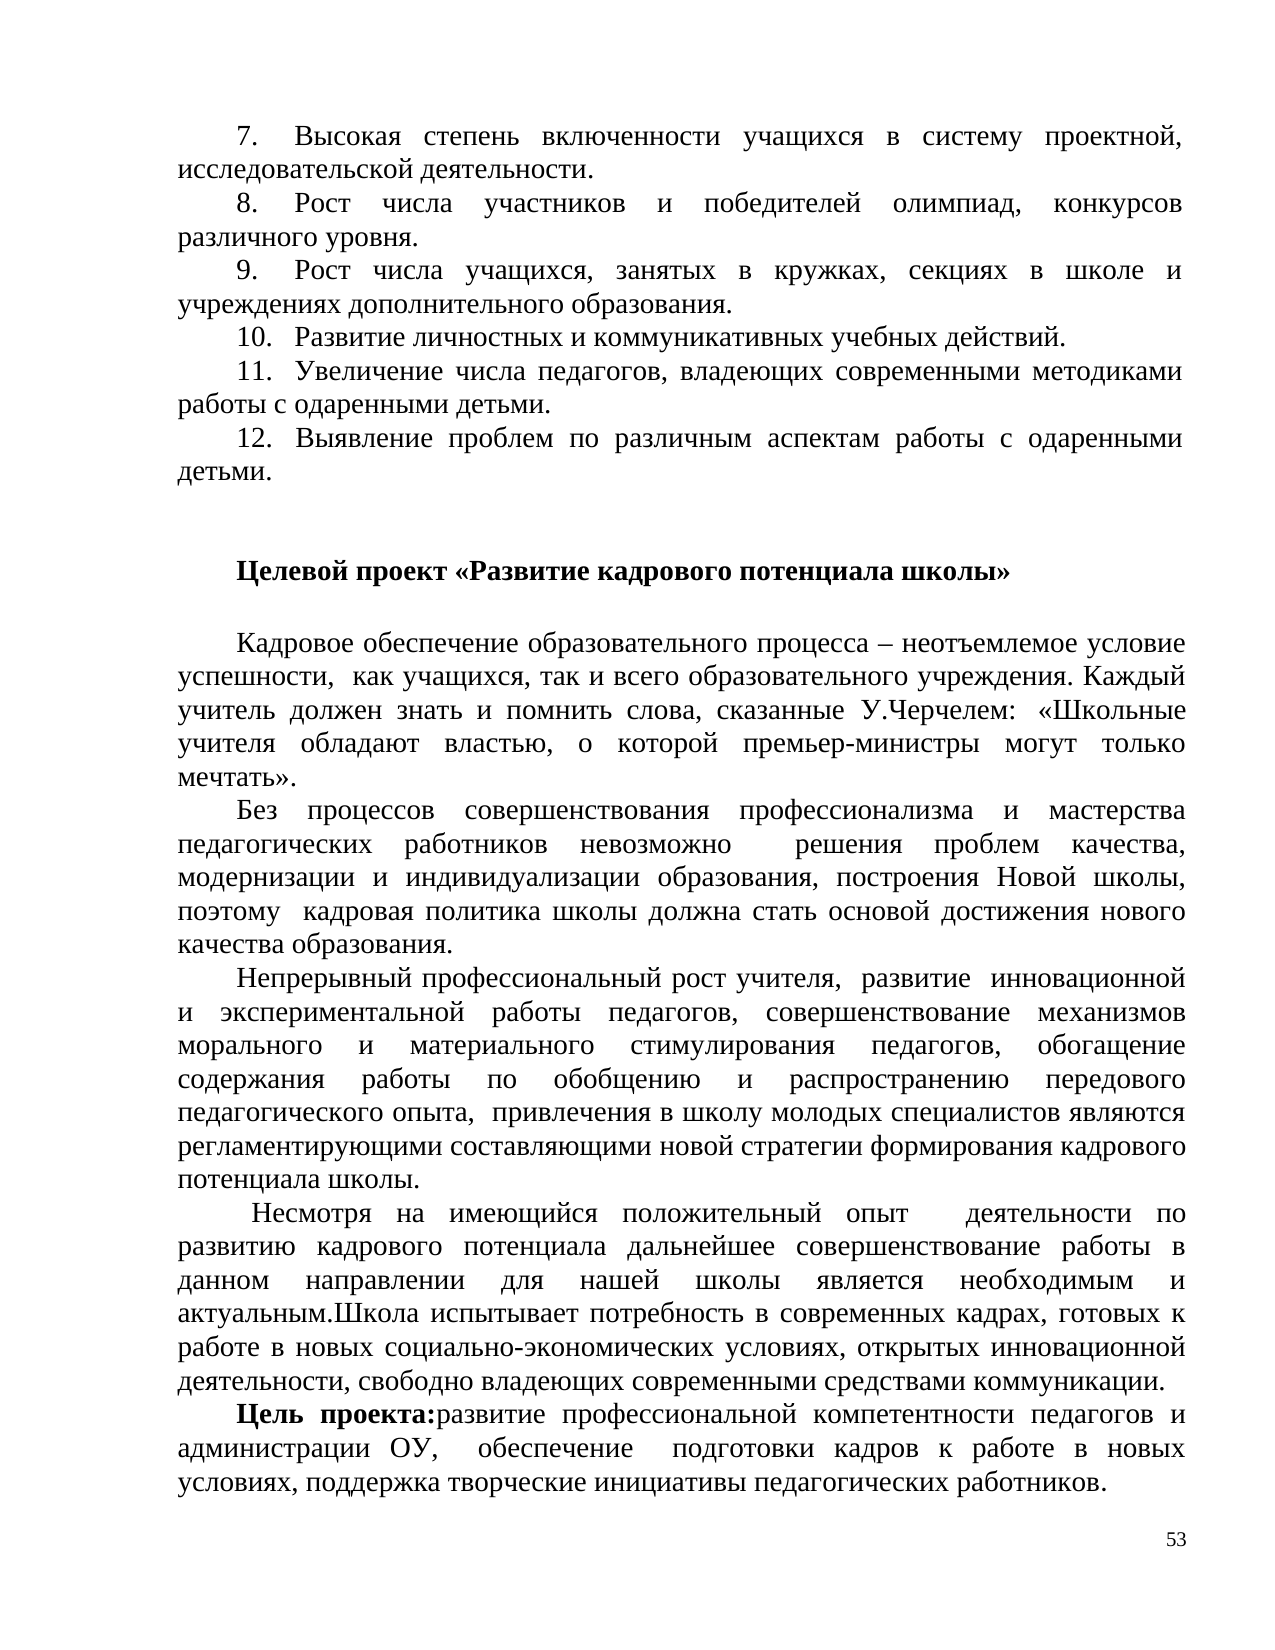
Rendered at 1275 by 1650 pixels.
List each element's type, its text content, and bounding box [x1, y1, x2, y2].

list Развитие личностных и коммуникативных учебных действий. [177, 319, 1183, 353]
text Кадровое обеспечение образовательного процесса – неотъемлемое условие успешности, как учащихся, так и всего образовательного учреждения. Каждый учитель должен знать и помнить слова, сказанные У.Черчелем: «Школьные учителя обладают властью, о которой премьер-министры могут только мечтать». [177, 625, 1186, 792]
list Рост числа учащихся, занятых в кружках, секциях в школе и учреждениях дополнительного образования. [177, 252, 1183, 319]
list Высокая степень включенности учащихся в систему проектной, исследовательской деятельности. [177, 118, 1183, 185]
text Целевой проект «Развитие кадрового потенциала школы» [236, 553, 1186, 587]
text Без процессов совершенствования профессионализма и мастерства педагогических работников невозможно решения проблем качества, модернизации и индивидуализации образования, построения Новой школы, поэтому кадровая политика школы должна стать основой достижения нового качества образования. [177, 792, 1186, 960]
list Увеличение числа педагогов, владеющих современными методиками работы с одаренными детьми. [177, 353, 1183, 420]
list Выявление проблем по различным аспектам работы с одаренными детьми. [177, 420, 1183, 487]
text Цель проекта:развитие профессиональной компетентности педагогов и администрации ОУ, обеспечение подготовки кадров к работе в новых условиях, поддержка творческие инициативы педагогических работников. [177, 1396, 1186, 1499]
text Непрерывный профессиональный рост учителя, развитие инновационной и экспериментальной работы педагогов, совершенствование механизмов морального и материального стимулирования педагогов, обогащение содержания работы по обобщению и распространению передового педагогического опыта, привлечения в школу молодых специалистов являются регламентирующими составляющими новой стратегии формирования кадрового потенциала школы. [177, 960, 1186, 1195]
text Несмотря на имеющийся положительный опыт деятельности по развитию кадрового потенциала дальнейшее совершенствование работы в данном направлении для нашей школы является необходимым и актуальным.Школа испытывает потребность в современных кадрах, готовых к работе в новых социально-экономических условиях, открытых инновационной деятельности, свободно владеющих современными средствами коммуникации. [177, 1195, 1186, 1396]
list Рост числа участников и победителей олимпиад, конкурсов различного уровня. [177, 185, 1183, 252]
